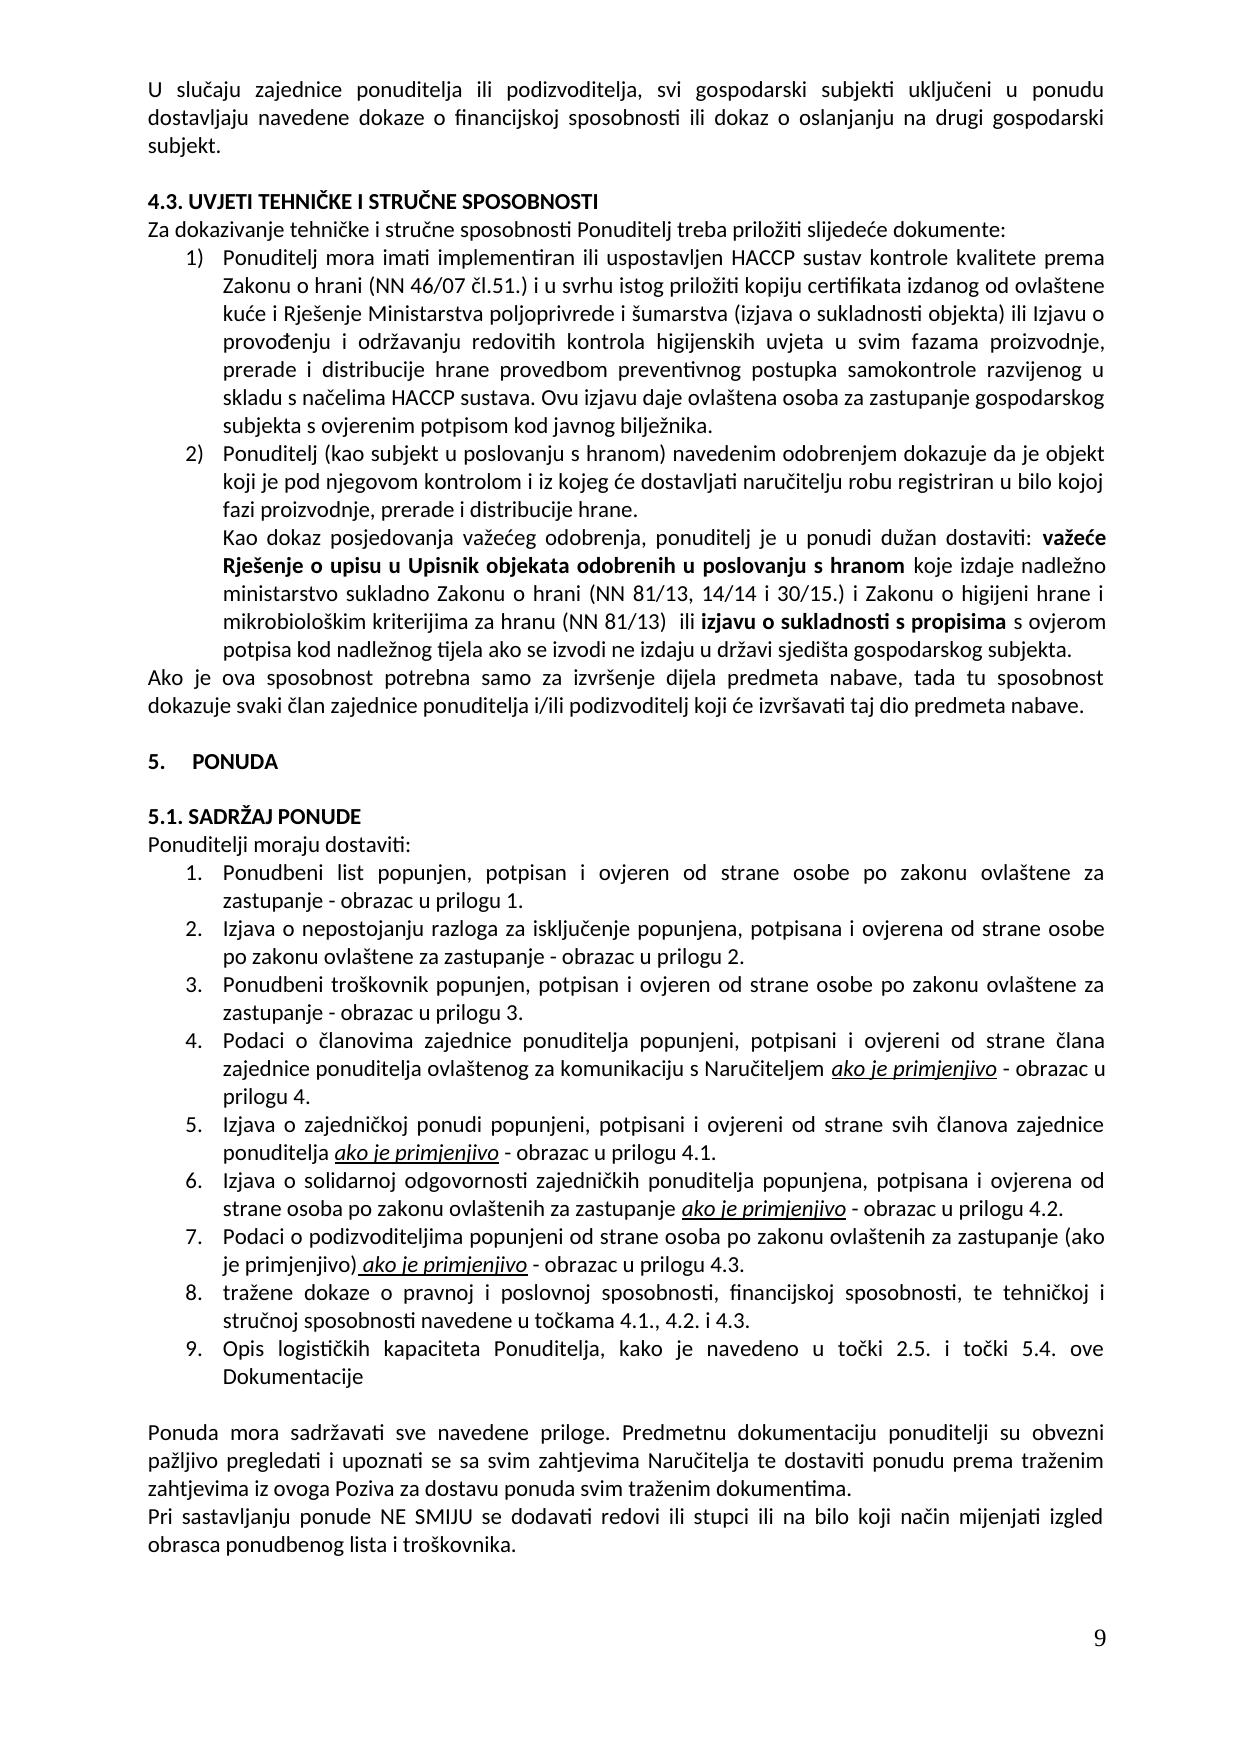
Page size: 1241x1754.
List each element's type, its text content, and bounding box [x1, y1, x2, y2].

list Opis logističkih kapaciteta Ponuditelja, kako je navedeno u točki 2.5. i točki 5.4. ove Dokumentacije [185, 1334, 1106, 1390]
list Izjava o solidarnoj odgovornosti zajedničkih ponuditelja popunjena, potpisana i ovjerena od strane osoba po zakonu ovlaštenih za zastupanje ako je primjenjivo - obrazac u prilogu 4.2. [185, 1166, 1106, 1222]
list Izjava o zajedničkoj ponudi popunjeni, potpisani i ovjereni od strane svih članova zajednice ponuditelja ako je primjenjivo - obrazac u prilogu 4.1. [185, 1110, 1106, 1166]
subtitle PONUDA [148, 747, 1106, 775]
text Ako je ova sposobnost potrebna samo za izvršenje dijela predmeta nabave, tada tu sposobnost dokazuje svaki član zajednice ponuditelja i/ili podizvoditelj koji će izvršavati taj dio predmeta nabave. [148, 663, 1106, 719]
text 5.1. SADRŽAJ PONUDE [148, 802, 1106, 830]
list Ponudbeni troškovnik popunjen, potpisan i ovjeren od strane osobe po zakonu ovlaštene za zastupanje - obrazac u prilogu 3. [185, 970, 1106, 1026]
list Ponuditelj (kao subjekt u poslovanju s hranom) navedenim odobrenjem dokazuje da je objekt koji je pod njegovom kontrolom i iz kojeg će dostavljati naručitelju robu registriran u bilo kojoj fazi proizvodnje, prerade i distribucije hrane. [185, 439, 1106, 523]
text U slučaju zajednice ponuditelja ili podizvoditelja, svi gospodarski subjekti uključeni u ponudu dostavljaju navedene dokaze o financijskoj sposobnosti ili dokaz o oslanjanju na drugi gospodarski subjekt. [148, 75, 1106, 159]
list Podaci o članovima zajednice ponuditelja popunjeni, potpisani i ovjereni od strane člana zajednice ponuditelja ovlaštenog za komunikaciju s Naručiteljem ako je primjenjivo - obrazac u prilogu 4. [185, 1026, 1106, 1110]
list Podaci o podizvoditeljima popunjeni od strane osoba po zakonu ovlaštenih za zastupanje (ako je primjenjivo) ako je primjenjivo - obrazac u prilogu 4.3. [185, 1222, 1106, 1278]
text Ponuditelji moraju dostaviti: [148, 830, 1106, 858]
text Kao dokaz posjedovanja važećeg odobrenja, ponuditelj je u ponudi dužan dostaviti: važeće Rješenje o upisu u Upisnik objekata odobrenih u poslovanju s hranom koje izdaje nadležno ministarstvo sukladno Zakonu o hrani (NN 81/13, 14/14 i 30/15.) i Zakonu o higijeni hrane i mikrobiološkim kriterijima za hranu (NN 81/13) ili izjavu o sukladnosti s propisima s ovjerom potpisa kod nadležnog tijela ako se izvodi ne izdaju u državi sjedišta gospodarskog subjekta. [223, 523, 1106, 663]
list tražene dokaze o pravnoj i poslovnoj sposobnosti, financijskoj sposobnosti, te tehničkoj i stručnoj sposobnosti navedene u točkama 4.1., 4.2. i 4.3. [185, 1278, 1106, 1334]
list Pri sastavljanju ponude NE SMIJU se dodavati redovi ili stupci ili na bilo koji način mijenjati izgled obrasca ponudbenog lista i troškovnika. [148, 1502, 1106, 1558]
text Za dokazivanje tehničke i stručne sposobnosti Ponuditelj treba priložiti slijedeće dokumente: [148, 215, 1106, 243]
list Izjava o nepostojanju razloga za isključenje popunjena, potpisana i ovjerena od strane osobe po zakonu ovlaštene za zastupanje - obrazac u prilogu 2. [185, 914, 1106, 970]
text 4.3. UVJETI TEHNIČKE I STRUČNE SPOSOBNOSTI [148, 187, 1106, 215]
list Ponuda mora sadržavati sve navedene priloge. Predmetnu dokumentaciju ponuditelji su obvezni pažljivo pregledati i upoznati se sa svim zahtjevima Naručitelja te dostaviti ponudu prema traženim zahtjevima iz ovoga Poziva za dostavu ponuda svim traženim dokumentima. [148, 1418, 1106, 1502]
list Ponuditelj mora imati implementiran ili uspostavljen HACCP sustav kontrole kvalitete prema Zakonu o hrani (NN 46/07 čl.51.) i u svrhu istog priložiti kopiju certifikata izdanog od ovlaštene kuće i Rješenje Ministarstva poljoprivrede i šumarstva (izjava o sukladnosti objekta) ili Izjavu o provođenju i održavanju redovitih kontrola higijenskih uvjeta u svim fazama proizvodnje, prerade i distribucije hrane provedbom preventivnog postupka samokontrole razvijenog u skladu s načelima HACCP sustava. Ovu izjavu daje ovlaštena osoba za zastupanje gospodarskog subjekta s ovjerenim potpisom kod javnog bilježnika. [185, 243, 1106, 439]
list Ponudbeni list popunjen, potpisan i ovjeren od strane osobe po zakonu ovlaštene za zastupanje - obrazac u prilogu 1. [185, 858, 1106, 914]
